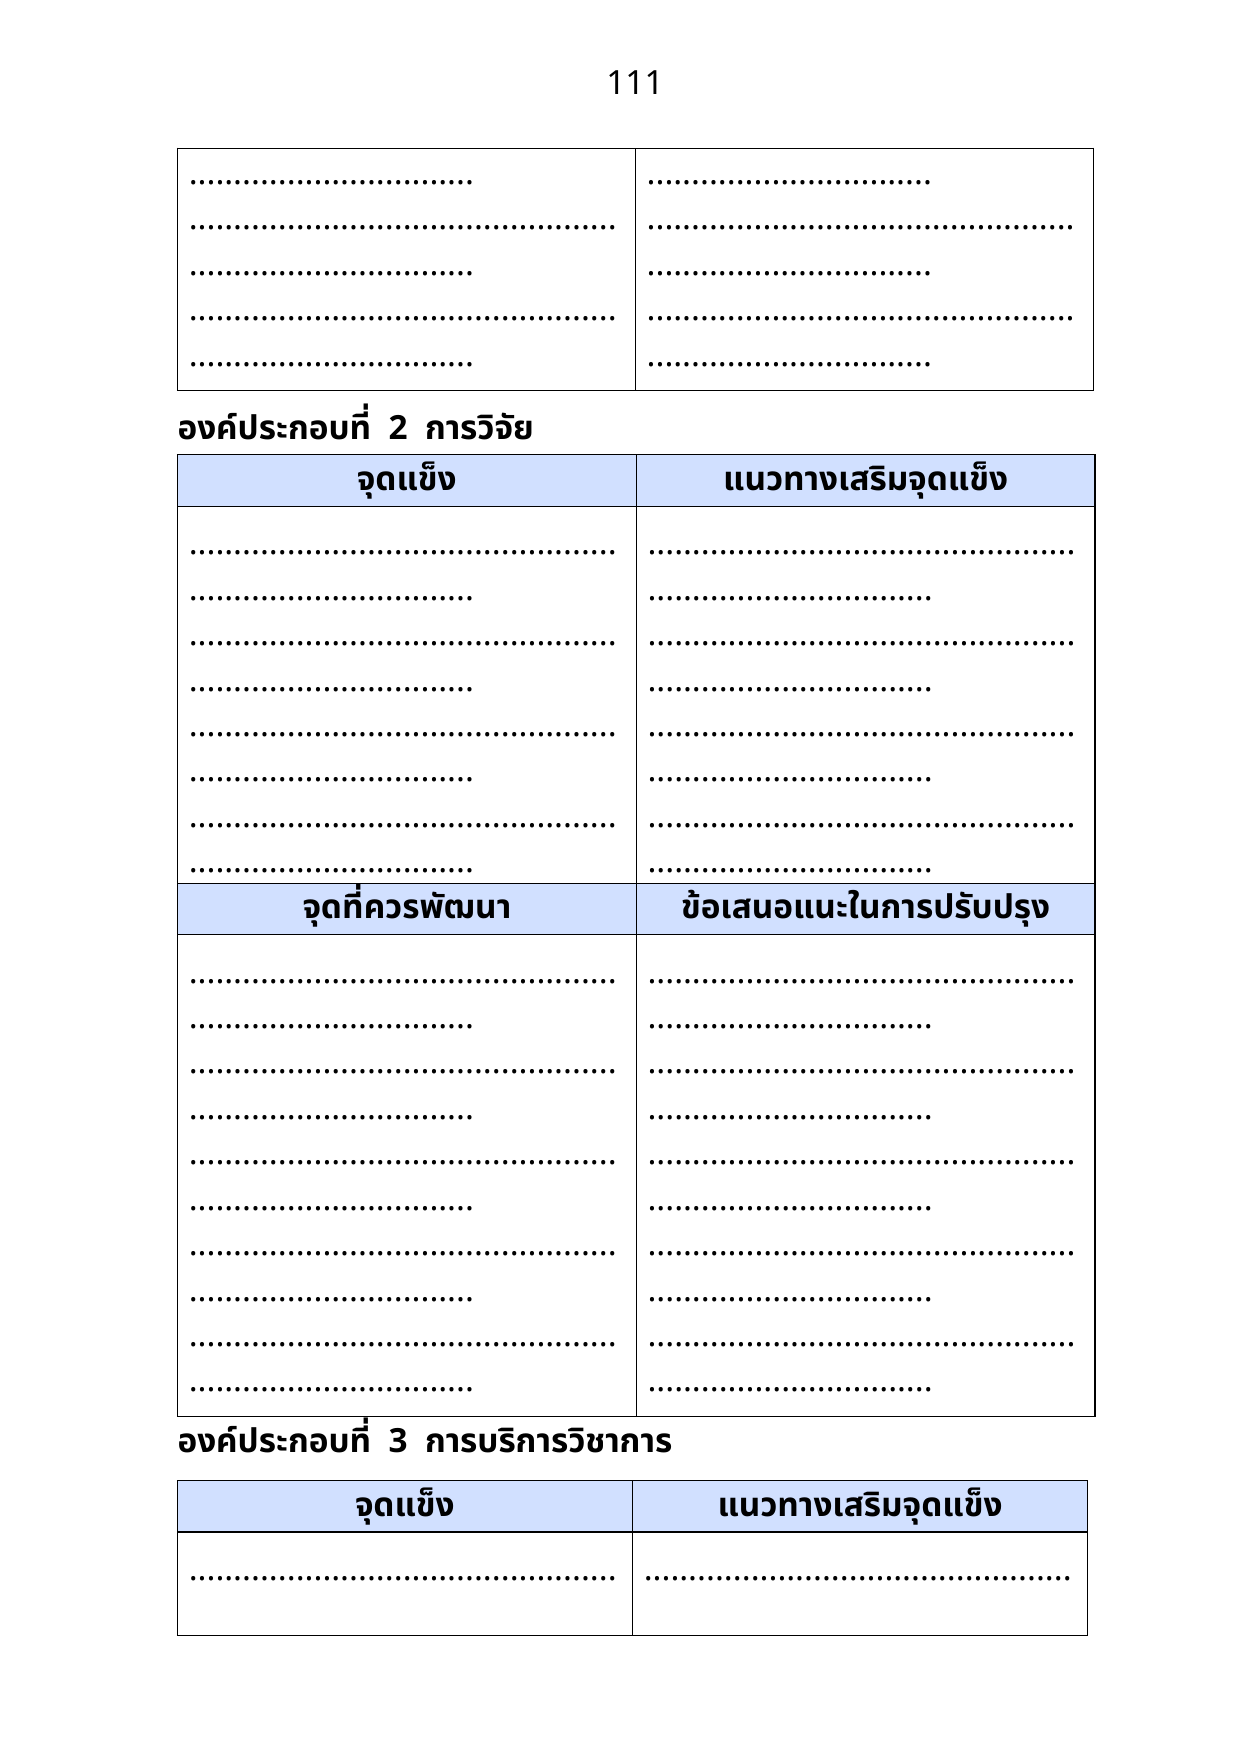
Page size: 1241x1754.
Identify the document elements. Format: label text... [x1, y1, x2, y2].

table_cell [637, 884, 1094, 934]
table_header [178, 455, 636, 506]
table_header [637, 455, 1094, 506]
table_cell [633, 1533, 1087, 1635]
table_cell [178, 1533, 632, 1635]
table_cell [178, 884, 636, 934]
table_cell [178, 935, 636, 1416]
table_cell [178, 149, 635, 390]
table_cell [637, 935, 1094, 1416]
text องค์ประกอบที่ 3 การบริการวิชาการ [177, 1417, 1092, 1467]
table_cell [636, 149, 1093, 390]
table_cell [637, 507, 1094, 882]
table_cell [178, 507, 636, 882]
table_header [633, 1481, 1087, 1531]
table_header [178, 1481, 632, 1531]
text องค์ประกอบที่ 2 การวิจัย [177, 403, 1092, 454]
